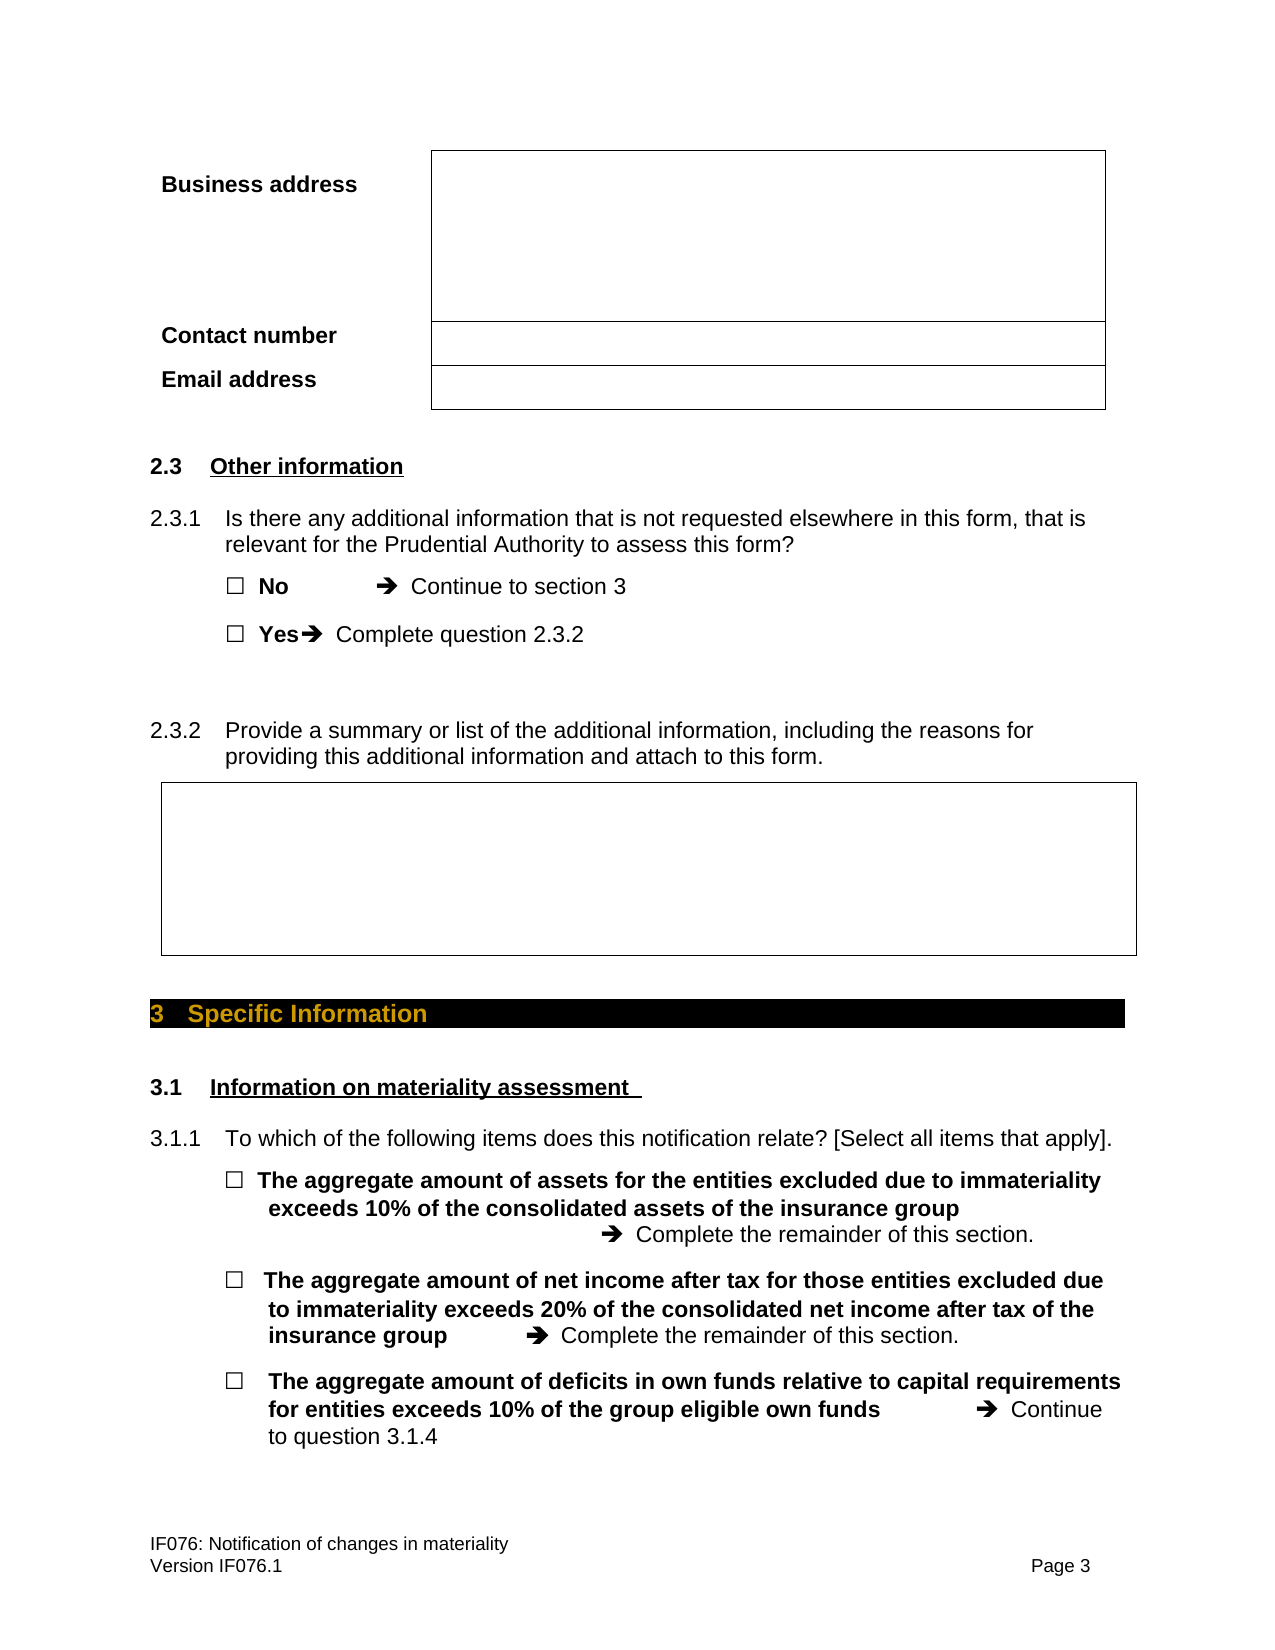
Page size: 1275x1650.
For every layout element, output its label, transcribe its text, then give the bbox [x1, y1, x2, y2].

subtitle Other information [150, 453, 1125, 479]
table_cell [432, 366, 1105, 409]
table_cell Email address [150, 365, 431, 409]
subtitle Specific Information [150, 999, 1125, 1028]
subtitle Information on materiality assessment [150, 1074, 1125, 1100]
subtitle To which of the following items does this notification relate? [Select all items that apply]. [150, 1125, 1125, 1151]
table_cell [432, 322, 1105, 365]
table_cell Business address [150, 150, 431, 321]
table_cell [432, 151, 1105, 321]
text No Continue to section 3 [225, 570, 1125, 601]
text The aggregate amount of net income after tax for those entities excluded due to immateriality exceeds 20% of the consolidated net income after tax of the insurance group Complete the remainder of this section. [224, 1264, 1125, 1348]
table_cell Contact number [150, 321, 431, 365]
table_header [162, 783, 1136, 955]
text Yes Complete question 2.3.2 [225, 618, 1125, 649]
subtitle Provide a summary or list of the additional information, including the reasons for providing this additional information and attach to this form. [150, 717, 1125, 770]
text The aggregate amount of deficits in own funds relative to capital requirements for entities exceeds 10% of the group eligible own funds Continue to question 3.1.4 [224, 1365, 1125, 1449]
text The aggregate amount of assets for the entities excluded due to immateriality exceeds 10% of the consolidated assets of the insurance group Complete the remainder of this section. [224, 1164, 1125, 1248]
subtitle Is there any additional information that is not requested elsewhere in this form, that is relevant for the Prudential Authority to assess this form? [150, 504, 1125, 557]
